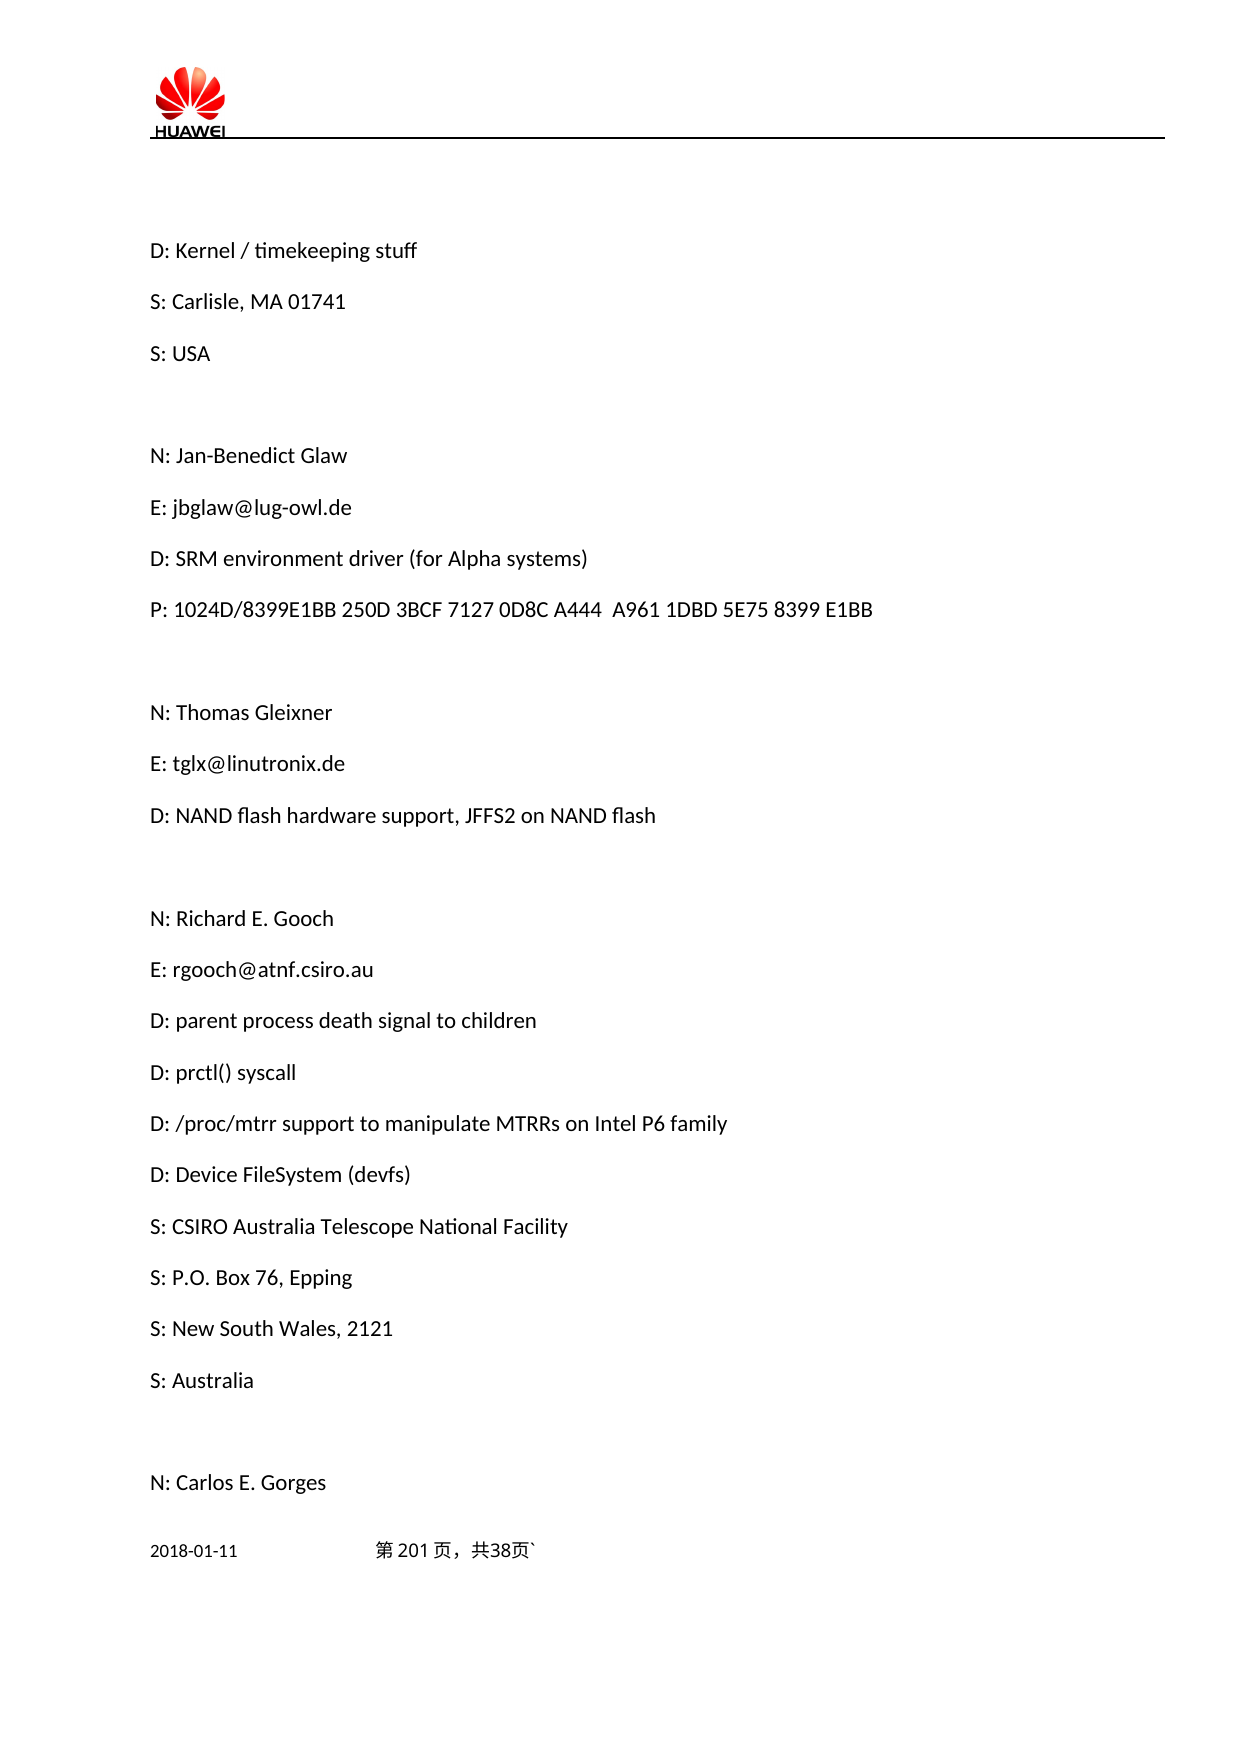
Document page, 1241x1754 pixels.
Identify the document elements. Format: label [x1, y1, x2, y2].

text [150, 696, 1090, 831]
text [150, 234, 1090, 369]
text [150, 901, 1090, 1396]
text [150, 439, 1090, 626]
picture [156, 67, 225, 137]
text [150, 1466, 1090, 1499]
